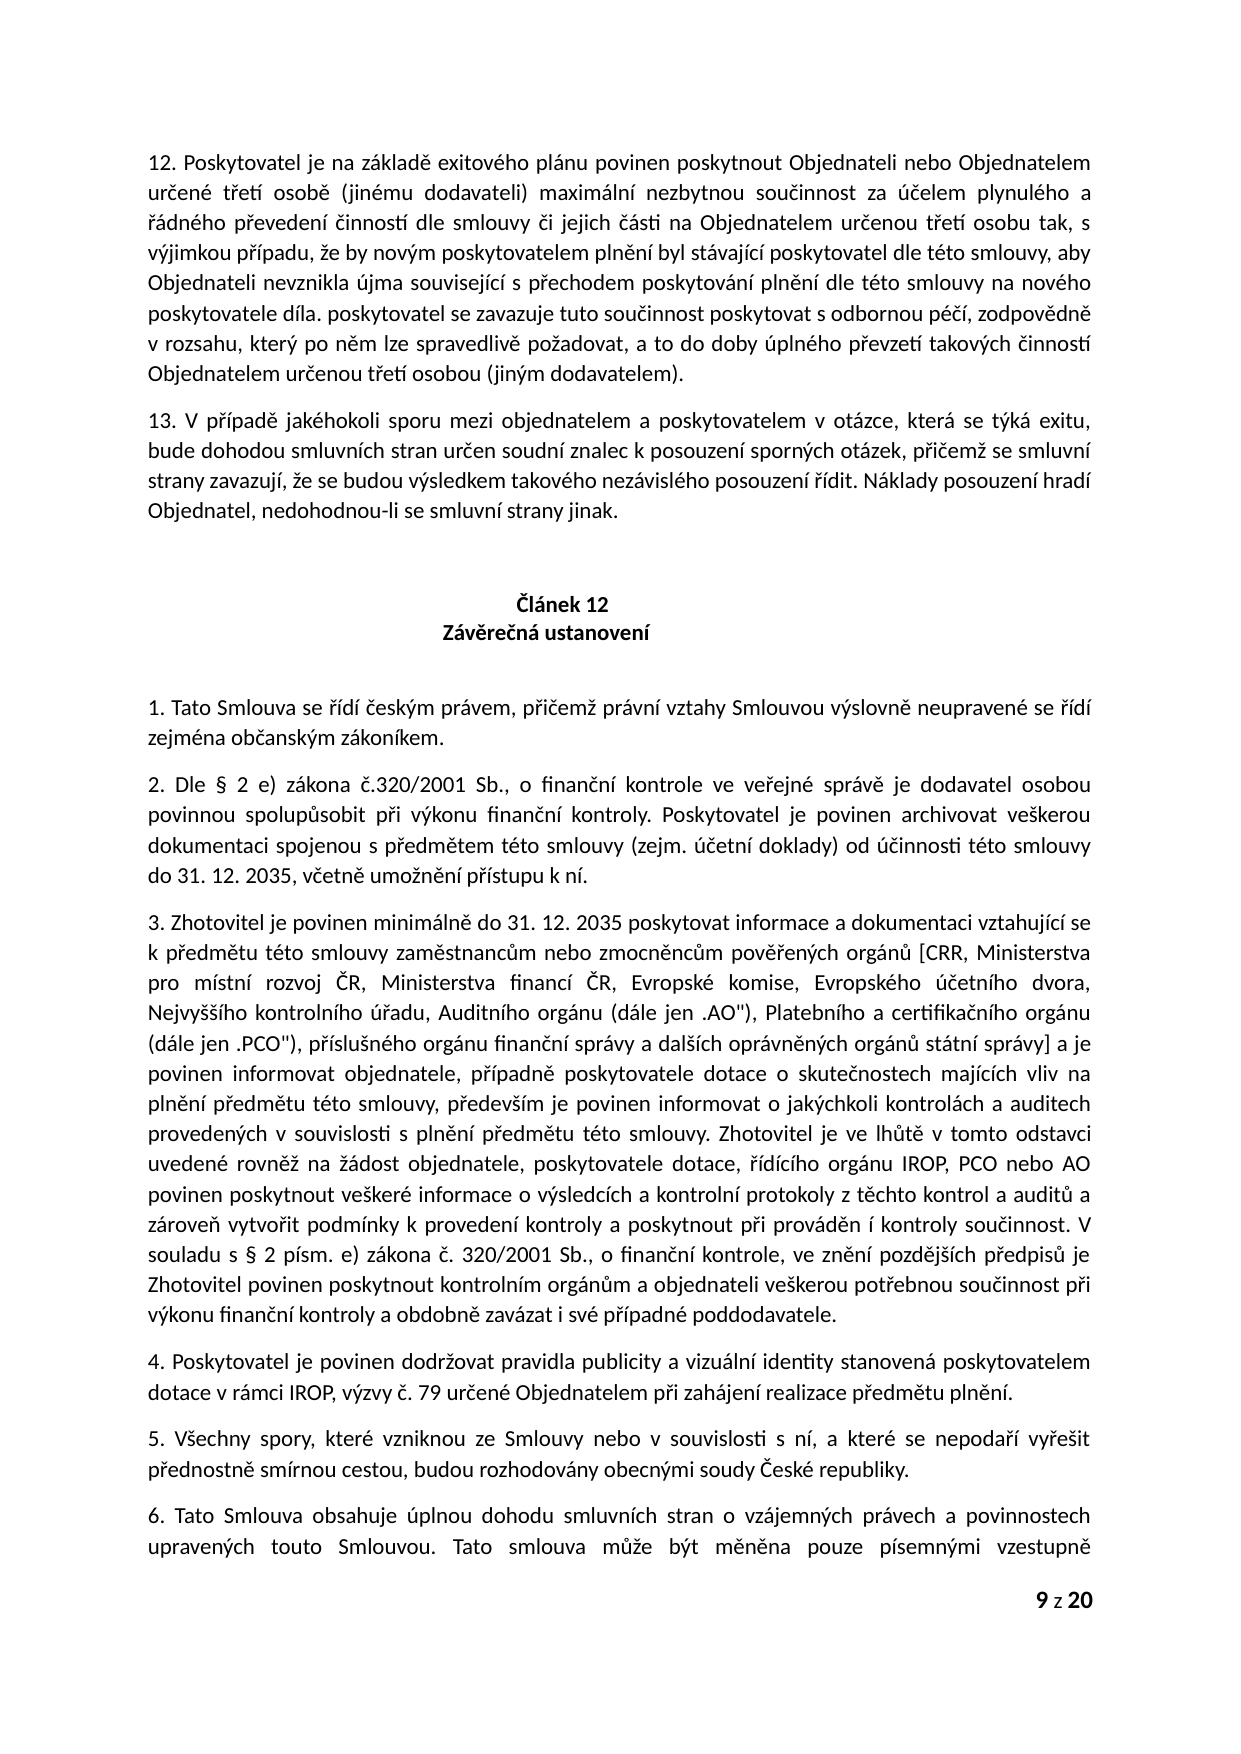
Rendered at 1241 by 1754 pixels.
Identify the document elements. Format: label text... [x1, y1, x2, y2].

text 2. Dle § 2 e) zákona č.320/2001 Sb., o finanční kontrole ve veřejné správě je dodavatel osobou povinnou spolupůsobit při výkonu finanční kontroly. Poskytovatel je povinen archivovat veškerou dokumentaci spojenou s předmětem této smlouvy (zejm. účetní doklady) od účinnosti této smlouvy do 31. 12. 2035, včetně umožnění přístupu k ní. [148, 770, 1093, 889]
text 13. V případě jakéhokoli sporu mezi objednatelem a poskytovatelem v otázce, která se týká exitu, bude dohodou smluvních stran určen soudní znalec k posouzení sporných otázek, přičemž se smluvní strany zavazují, že se budou výsledkem takového nezávislého posouzení řídit. Náklady posouzení hradí Objednatel, nedohodnou-li se smluvní strany jinak. [148, 406, 1093, 524]
text 4. Poskytovatel je povinen dodržovat pravidla publicity a vizuální identity stanovená poskytovatelem dotace v rámci IROP, výzvy č. 79 určené Objednatelem při zahájení realizace předmětu plnění. [148, 1347, 1093, 1406]
text 3. Zhotovitel je povinen minimálně do 31. 12. 2035 poskytovat informace a dokumentaci vztahující se k předmětu této smlouvy zaměstnancům nebo zmocněncům pověřených orgánů [CRR, Ministerstva pro místní rozvoj ČR, Ministerstva financí ČR, Evropské komise, Evropského účetního dvora, Nejvyššího kontrolního úřadu, Auditního orgánu (dále jen .AO"), Platebního a certifikačního orgánu (dále jen .PCO"), příslušného orgánu finanční správy a dalších oprávněných orgánů státní správy] a je povinen informovat objednatele, případně poskytovatele dotace o skutečnostech majících vliv na plnění předmětu této smlouvy, především je povinen informovat o jakýchkoli kontrolách a auditech provedených v souvislosti s plnění předmětu této smlouvy. Zhotovitel je ve lhůtě v tomto odstavci uvedené rovněž na žádost objednatele, poskytovatele dotace, řídícího orgánu IROP, PCO nebo AO povinen poskytnout veškeré informace o výsledcích a kontrolní protokoly z těchto kontrol a auditů a zároveň vytvořit podmínky k provedení kontroly a poskytnout při prováděn í kontroly součinnost. V souladu s § 2 písm. e) zákona č. 320/2001 Sb., o finanční kontrole, ve znění pozdějších předpisů je Zhotovitel povinen poskytnout kontrolním orgánům a objednateli veškerou potřebnou součinnost při výkonu finanční kontroly a obdobně zavázat i své případné poddodavatele. [148, 908, 1093, 1328]
text Článek 12 [443, 590, 1093, 618]
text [148, 1502, 1093, 1560]
text 12. Poskytovatel je na základě exitového plánu povinen poskytnout Objednateli nebo Objednatelem určené třetí osobě (jinému dodavateli) maximální nezbytnou součinnost za účelem plynulého a řádného převedení činností dle smlouvy či jejich části na Objednatelem určenou třetí osobu tak, s výjimkou případu, že by novým poskytovatelem plnění byl stávající poskytovatel dle této smlouvy, aby Objednateli nevznikla újma související s přechodem poskytování plnění dle této smlouvy na nového poskytovatele díla. poskytovatel se zavazuje tuto součinnost poskytovat s odbornou péčí, zodpovědně v rozsahu, který po něm lze spravedlivě požadovat, a to do doby úplného převzetí takových činností Objednatelem určenou třetí osobou (jiným dodavatelem). [148, 148, 1093, 387]
text 5. Všechny spory, které vzniknou ze Smlouvy nebo v souvislosti s ní, a které se nepodaří vyřešit přednostně smírnou cestou, budou rozhodovány obecnými soudy České republiky. [148, 1424, 1093, 1483]
text Závěrečná ustanovení [443, 618, 1093, 646]
text 1. Tato Smlouva se řídí českým právem, přičemž právní vztahy Smlouvou výslovně neupravené se řídí zejména občanským zákoníkem. [148, 693, 1093, 751]
